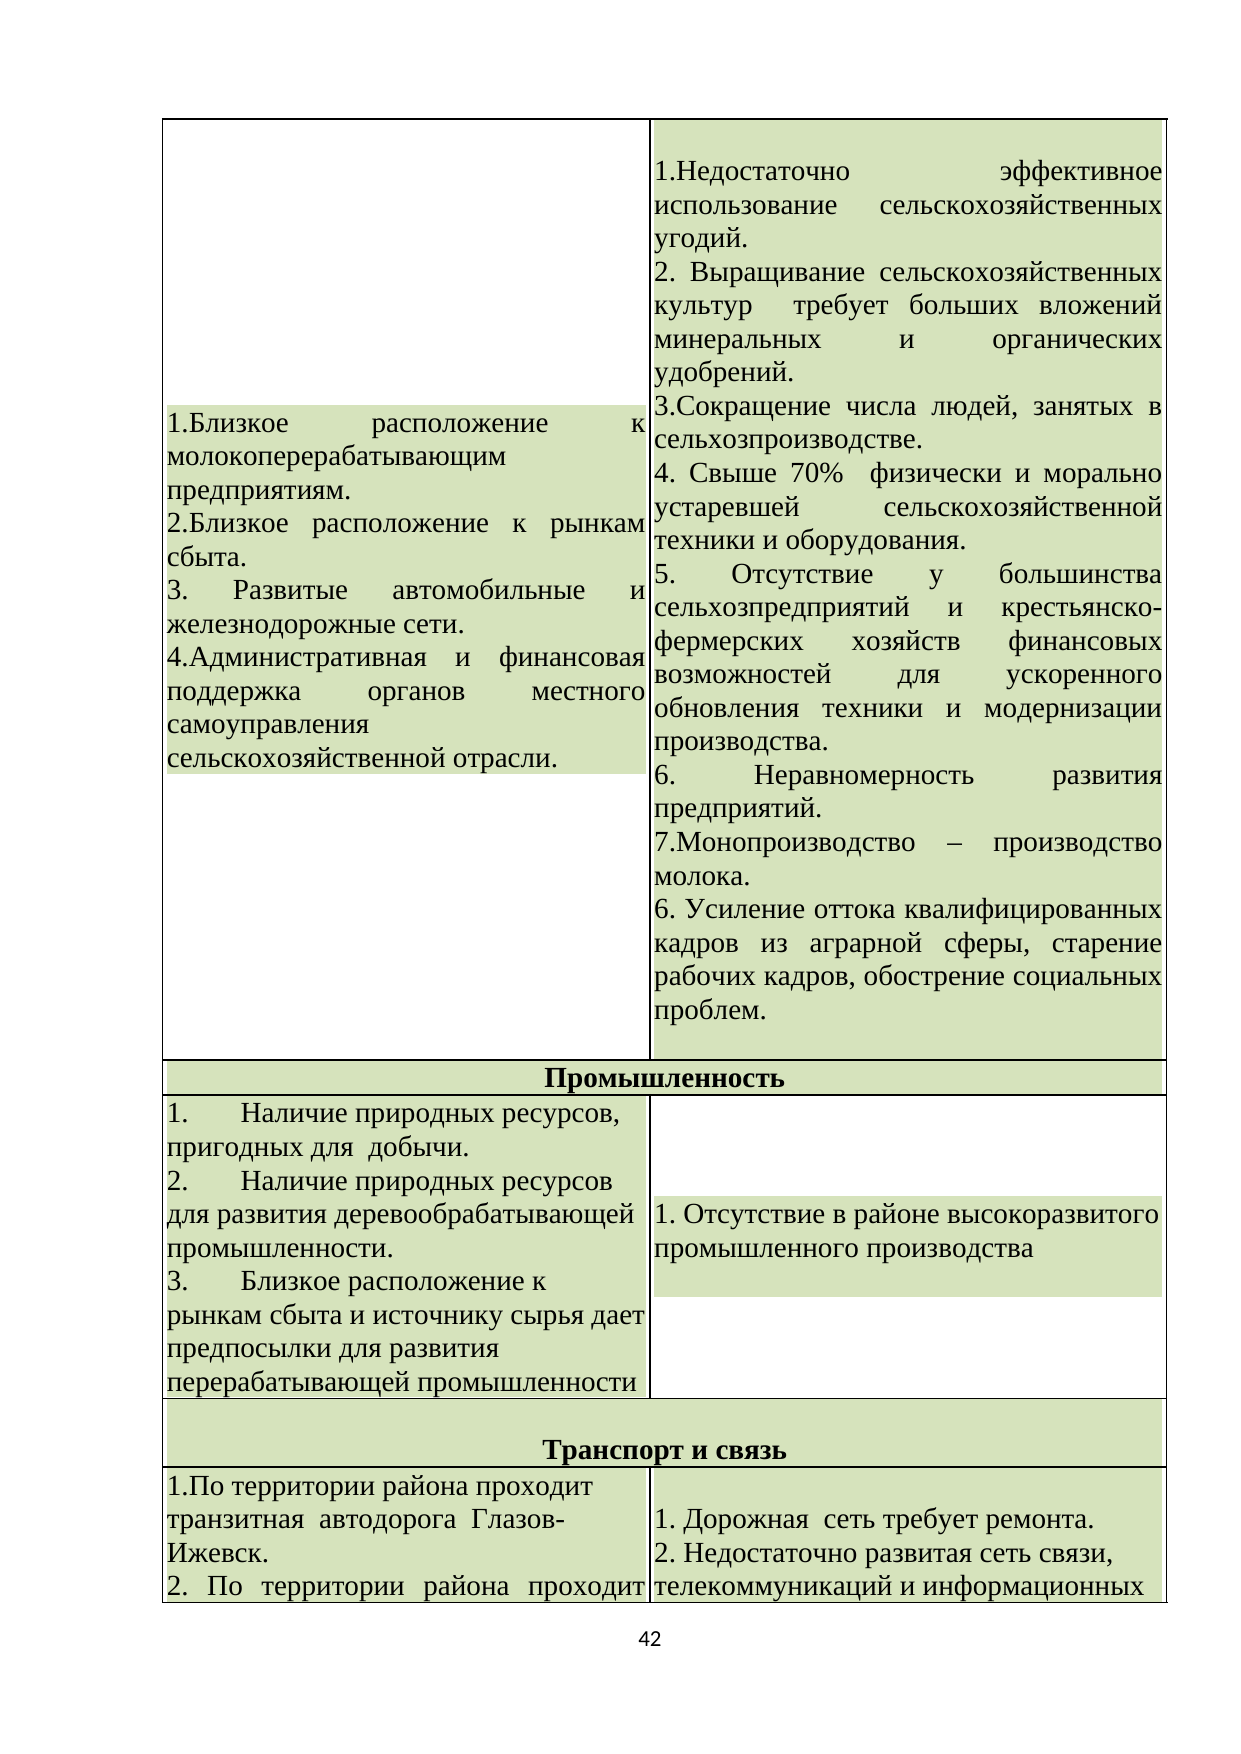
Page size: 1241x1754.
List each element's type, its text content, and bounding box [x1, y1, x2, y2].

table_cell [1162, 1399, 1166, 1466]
table_cell 1. Отсутствие в районе высокоразвитого промышленного производства [651, 1096, 1166, 1397]
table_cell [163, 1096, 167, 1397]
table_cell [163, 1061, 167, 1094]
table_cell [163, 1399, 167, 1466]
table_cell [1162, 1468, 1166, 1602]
table_cell 1.Близкое расположение к молокоперерабатывающим предприятиям. 2.Близкое расположение к рынкам сбыта. 3. Развитые автомобильные и железнодорожные сети. 4.Административная и финансовая поддержка органов местного самоуправления сельскохозяйственной отрасли. [163, 120, 649, 1059]
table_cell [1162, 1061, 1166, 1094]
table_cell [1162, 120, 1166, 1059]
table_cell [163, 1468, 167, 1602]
